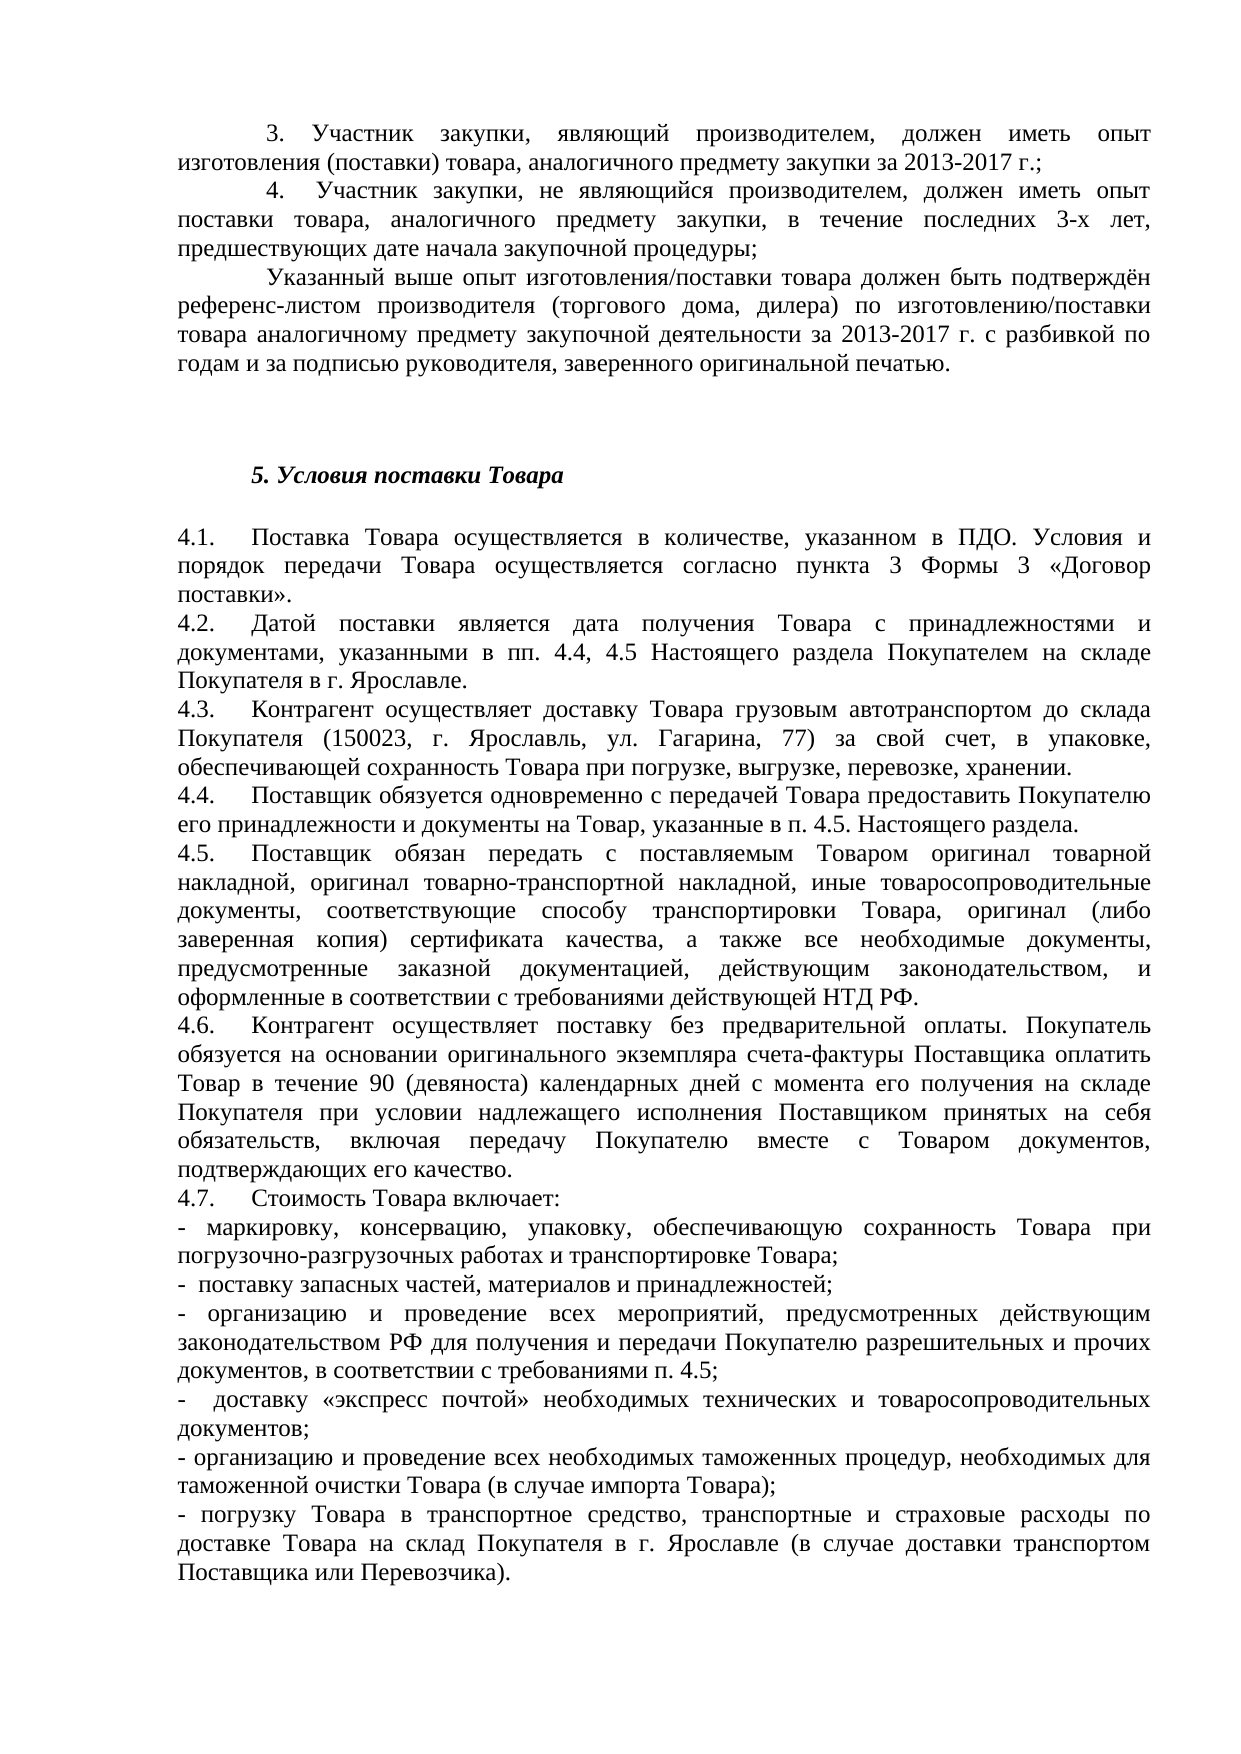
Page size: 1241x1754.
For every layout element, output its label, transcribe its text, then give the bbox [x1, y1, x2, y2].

list - организацию и проведение всех мероприятий, предусмотренных действующим законодательством РФ для получения и передачи Покупателю разрешительных и прочих документов, в соответствии с требованиями п. 4.5; [177, 1298, 1152, 1384]
list 4.7. Стоимость Товара включает: [177, 1183, 1152, 1212]
text 4.3. Контрагент осуществляет доставку Товара грузовым автотранспортом до склада Покупателя (150023, г. Ярославль, ул. Гагарина, 77) за свой счет, в упаковке, обеспечивающей сохранность Товара при погрузке, выгрузке, перевозке, хранении. [177, 694, 1152, 780]
text 3. Участник закупки, являющий производителем, должен иметь опыт изготовления (поставки) товара, аналогичного предмету закупки за 2013-2017 г.; [177, 118, 1152, 176]
list - маркировку, консервацию, упаковку, обеспечивающую сохранность Товара при погрузочно-разгрузочных работах и транспортировке Товара; [177, 1212, 1152, 1269]
list 4.6. Контрагент осуществляет поставку без предварительной оплаты. Покупатель обязуется на основании оригинального экземпляра счета-фактуры Поставщика оплатить Товар в течение 90 (девяноста) календарных дней с момента его получения на складе Покупателя при условии надлежащего исполнения Поставщиком принятых на себя обязательств, включая передачу Покупателю вместе с Товаром документов, подтверждающих его качество. [177, 1010, 1152, 1183]
text 4.4. Поставщик обязуется одновременно с передачей Товара предоставить Покупателю его принадлежности и документы на Товар, указанные в п. 4.5. Настоящего раздела. [177, 780, 1152, 838]
text 4.1. Поставка Товара осуществляется в количестве, указанном в ПДО. Условия и порядок передачи Товара осуществляется согласно пункта 3 Формы 3 «Договор поставки». [177, 522, 1152, 608]
text 4. Участник закупки, не являющийся производителем, должен иметь опыт поставки товара, аналогичного предмету закупки, в течение последних 3-х лет, предшествующих дате начала закупочной процедуры; [177, 176, 1152, 262]
list - доставку «экспресс почтой» необходимых технических и товаросопроводительных документов; [177, 1384, 1152, 1442]
text 4.5. Поставщик обязан передать с поставляемым Товаром оригинал товарной накладной, оригинал товарно-транспортной накладной, иные товаросопроводительные документы, соответствующие способу транспортировки Товара, оригинал (либо заверенная копия) сертификата качества, а также все необходимые документы, предусмотренные заказной документацией, действующим законодательством, и оформленные в соответствии с требованиями действующей НТД РФ. [177, 838, 1152, 1010]
list - организацию и проведение всех необходимых таможенных процедур, необходимых для таможенной очистки Товара (в случае импорта Товара); [177, 1442, 1152, 1499]
list - поставку запасных частей, материалов и принадлежностей; [177, 1269, 1152, 1298]
text Указанный выше опыт изготовления/поставки товара должен быть подтверждён референс-листом производителя (торгового дома, дилера) по изготовлению/поставки товара аналогичному предмету закупочной деятельности за 2013-2017 г. с разбивкой по годам и за подписью руководителя, заверенного оригинальной печатью. [177, 262, 1152, 377]
text 4.2. Датой поставки является дата получения Товара с принадлежностями и документами, указанными в пп. 4.4, 4.5 Настоящего раздела Покупателем на складе Покупателя в г. Ярославле. [177, 608, 1152, 694]
list - погрузку Товара в транспортное средство, транспортные и страховые расходы по доставке Товара на склад Покупателя в г. Ярославле (в случае доставки транспортом Поставщика или Перевозчика). [177, 1499, 1152, 1585]
text 5. Условия поставки Товара [177, 460, 1152, 489]
